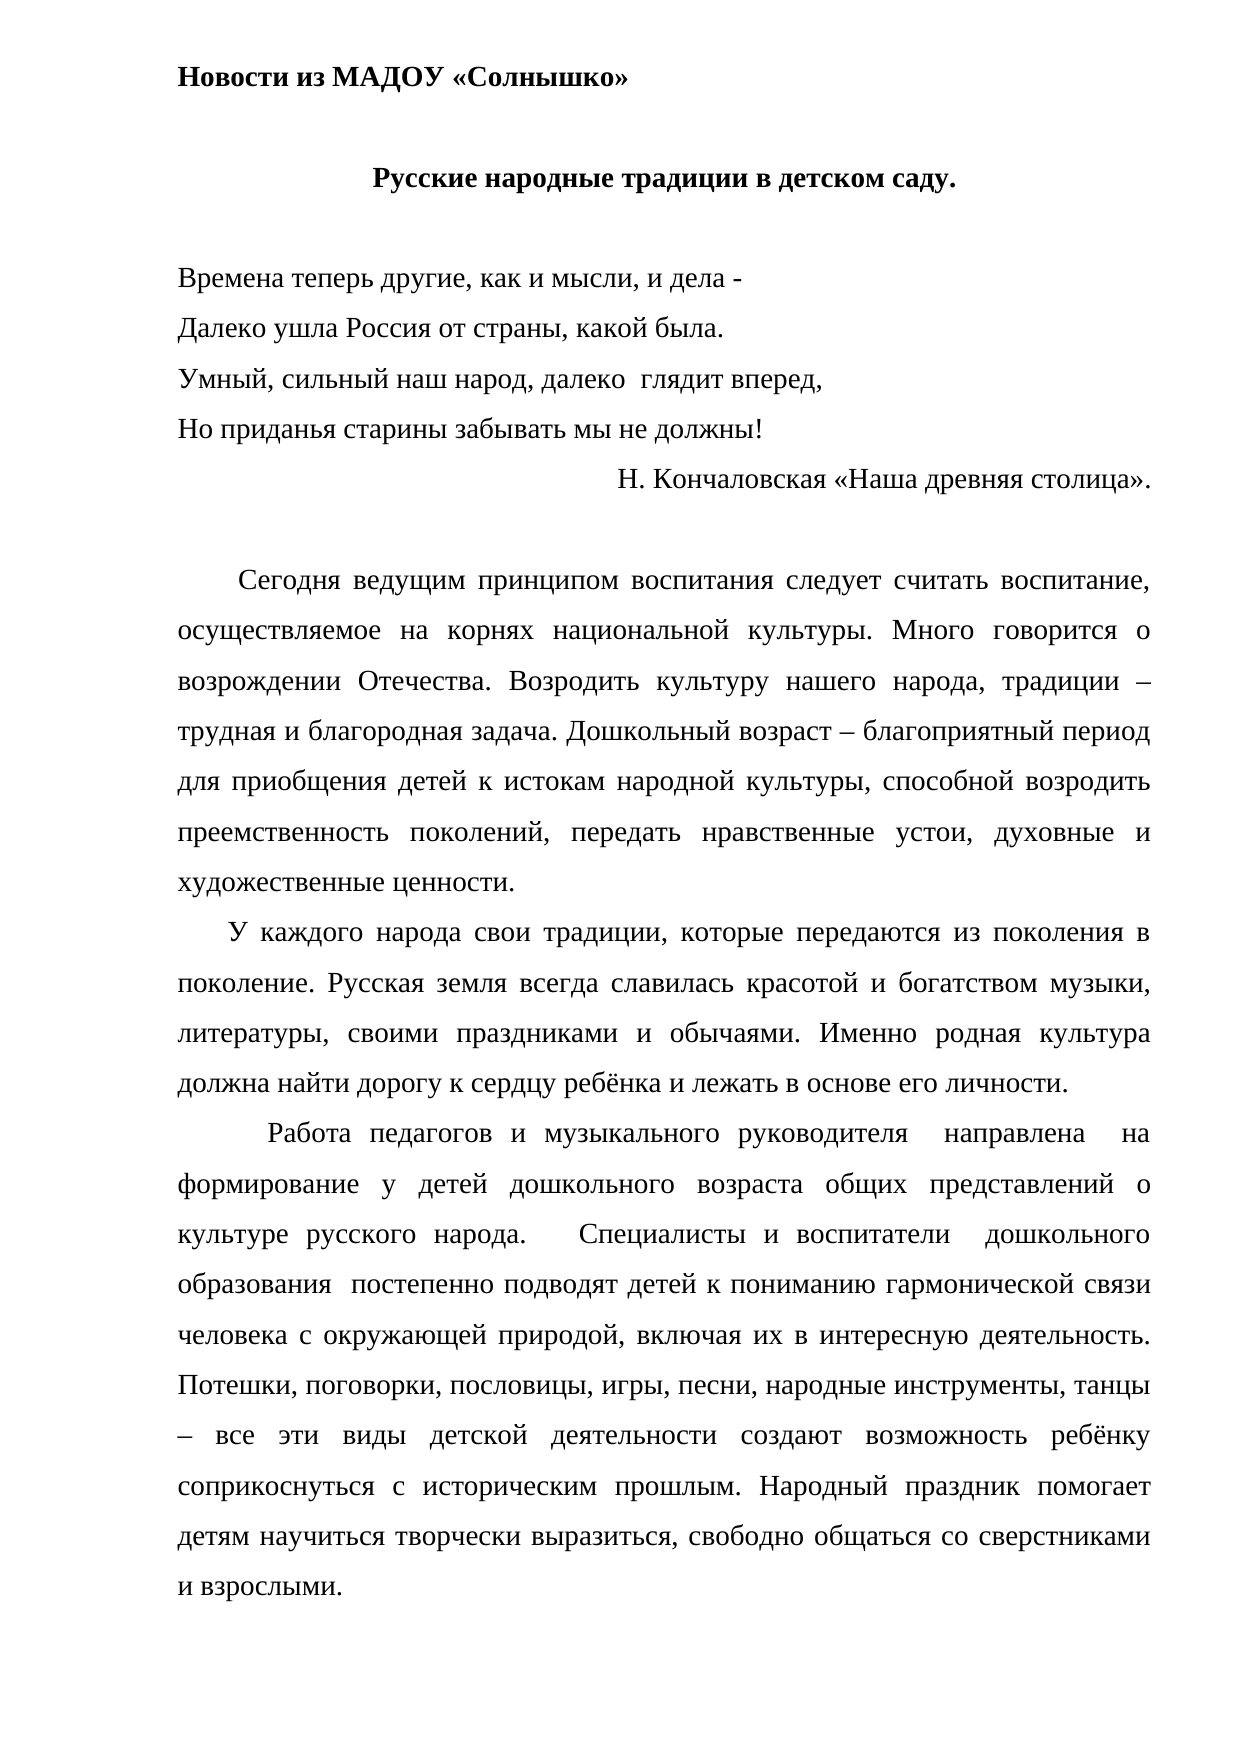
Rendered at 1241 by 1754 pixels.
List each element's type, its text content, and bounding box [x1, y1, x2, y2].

text Времена теперь другие, как и мысли, и дела - [177, 260, 1152, 294]
text У каждого народа свои традиции, которые передаются из поколения в поколение. Русская земля всегда славилась красотой и богатством музыки, литературы, своими праздниками и обычаями. Именно родная культура должна найти дорогу к сердцу ребёнка и лежать в основе его личности. [177, 914, 1152, 1099]
text Н. Кончаловская «Наша древняя столица». [177, 462, 1152, 495]
text Но приданья старины забывать мы не должны! [177, 411, 1152, 445]
text Новости из МАДОУ «Солнышко» [177, 59, 1152, 93]
text Далеко ушла Россия от страны, какой была. [177, 311, 1152, 344]
text Русские народные традиции в детском саду. [177, 160, 1152, 193]
text Сегодня ведущим принципом воспитания следует считать воспитание, осуществляемое на корнях национальной культуры. Много говорится о возрождении Отечества. Возродить культуру нашего народа, традиции – трудная и благородная задача. Дошкольный возраст – благоприятный период для приобщения детей к истокам народной культуры, способной возродить преемственность поколений, передать нравственные устои, духовные и художественные ценности. [177, 562, 1152, 898]
text Работа педагогов и музыкального руководителя направлена на формирование у детей дошкольного возраста общих представлений о культуре русского народа. Специалисты и воспитатели дошкольного образования постепенно подводят детей к пониманию гармонической связи человека с окружающей природой, включая их в интересную деятельность. Потешки, поговорки, пословицы, игры, песни, народные инструменты, танцы – все эти виды детской деятельности создают возможность ребёнку соприкоснуться с историческим прошлым. Народный праздник помогает детям научиться творчески выразиться, свободно общаться со сверстниками и взрослыми. [177, 1116, 1152, 1602]
text Умный, сильный наш народ, далеко глядит вперед, [177, 361, 1152, 394]
